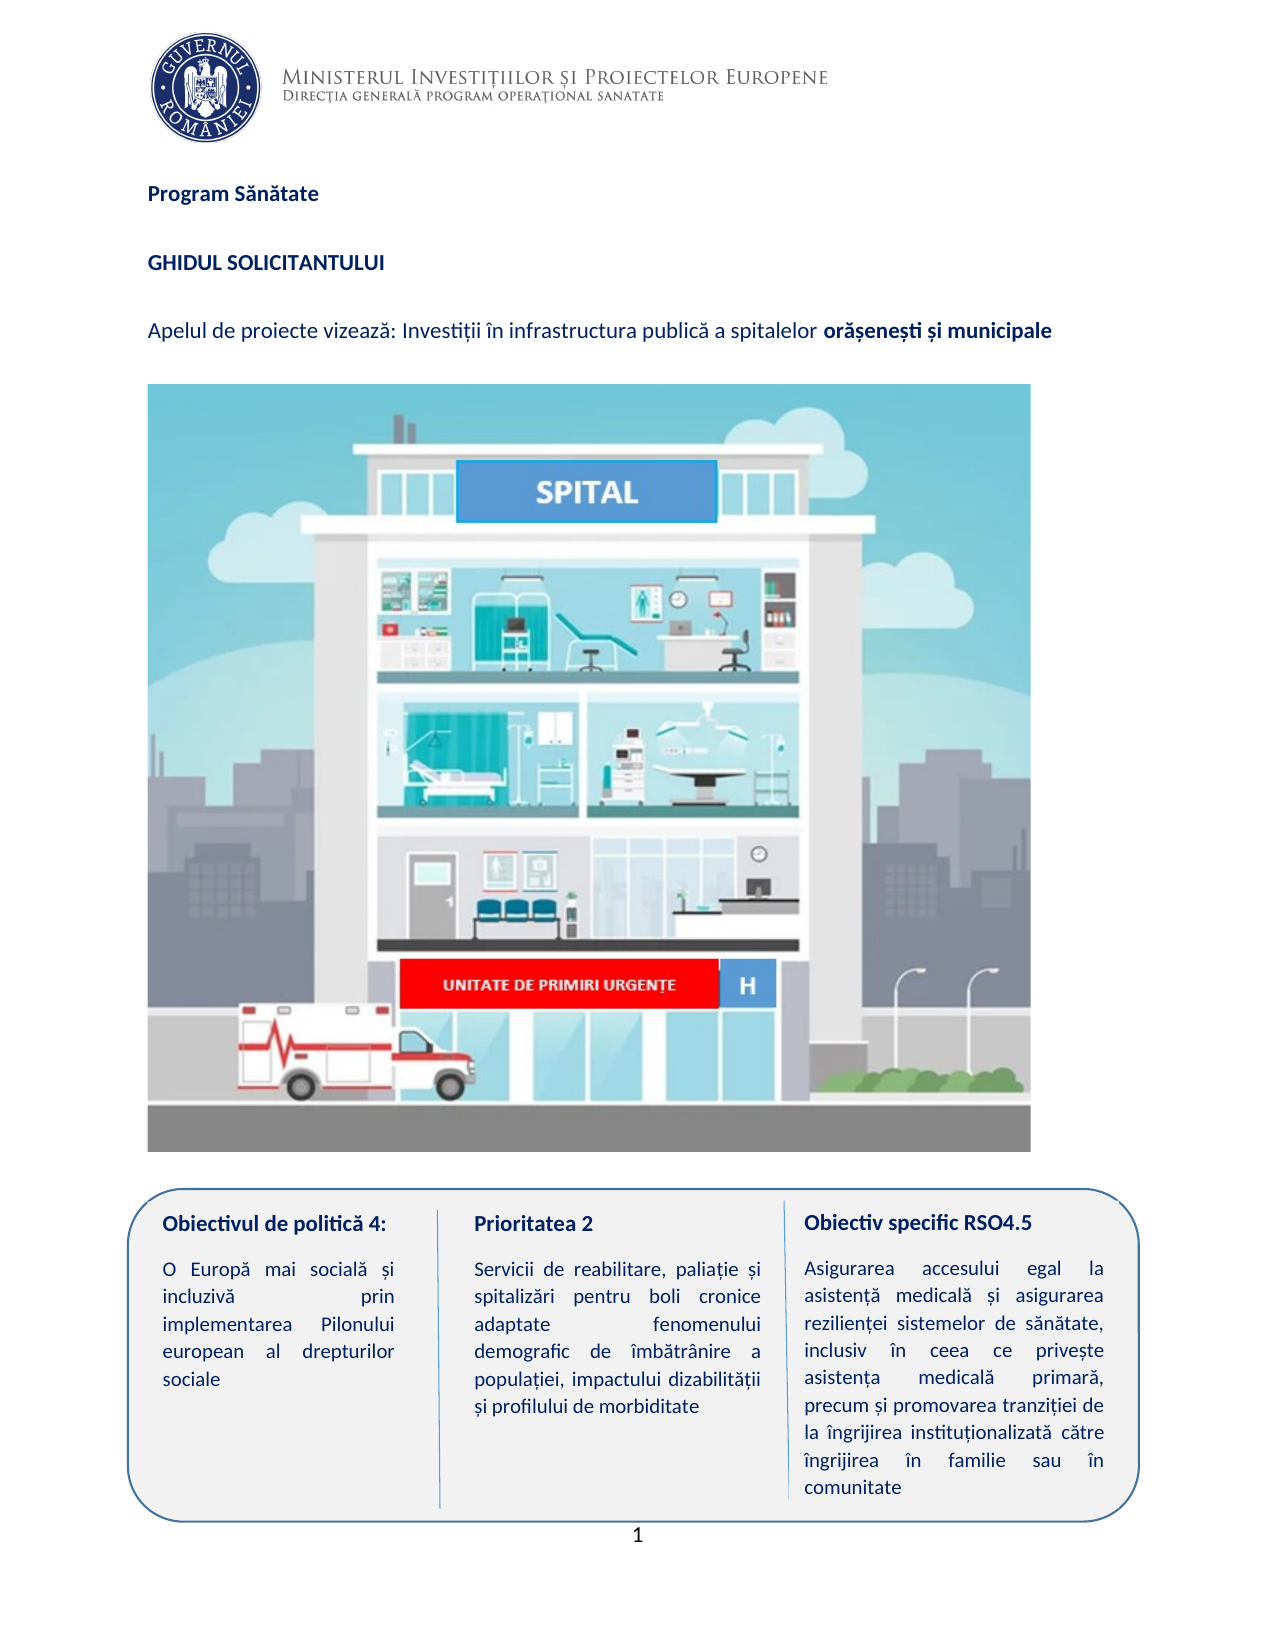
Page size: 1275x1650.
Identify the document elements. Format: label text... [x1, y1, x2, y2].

text Program Sănătate [148, 179, 1127, 207]
text GHIDUL SOLICITANTULUI [148, 248, 1115, 276]
picture [147, 384, 1031, 1152]
text Apelul de proiecte vizează: Investiții în infrastructura publică a spitalelor orășenești și municipale [148, 316, 1115, 344]
picture [147, 29, 852, 145]
